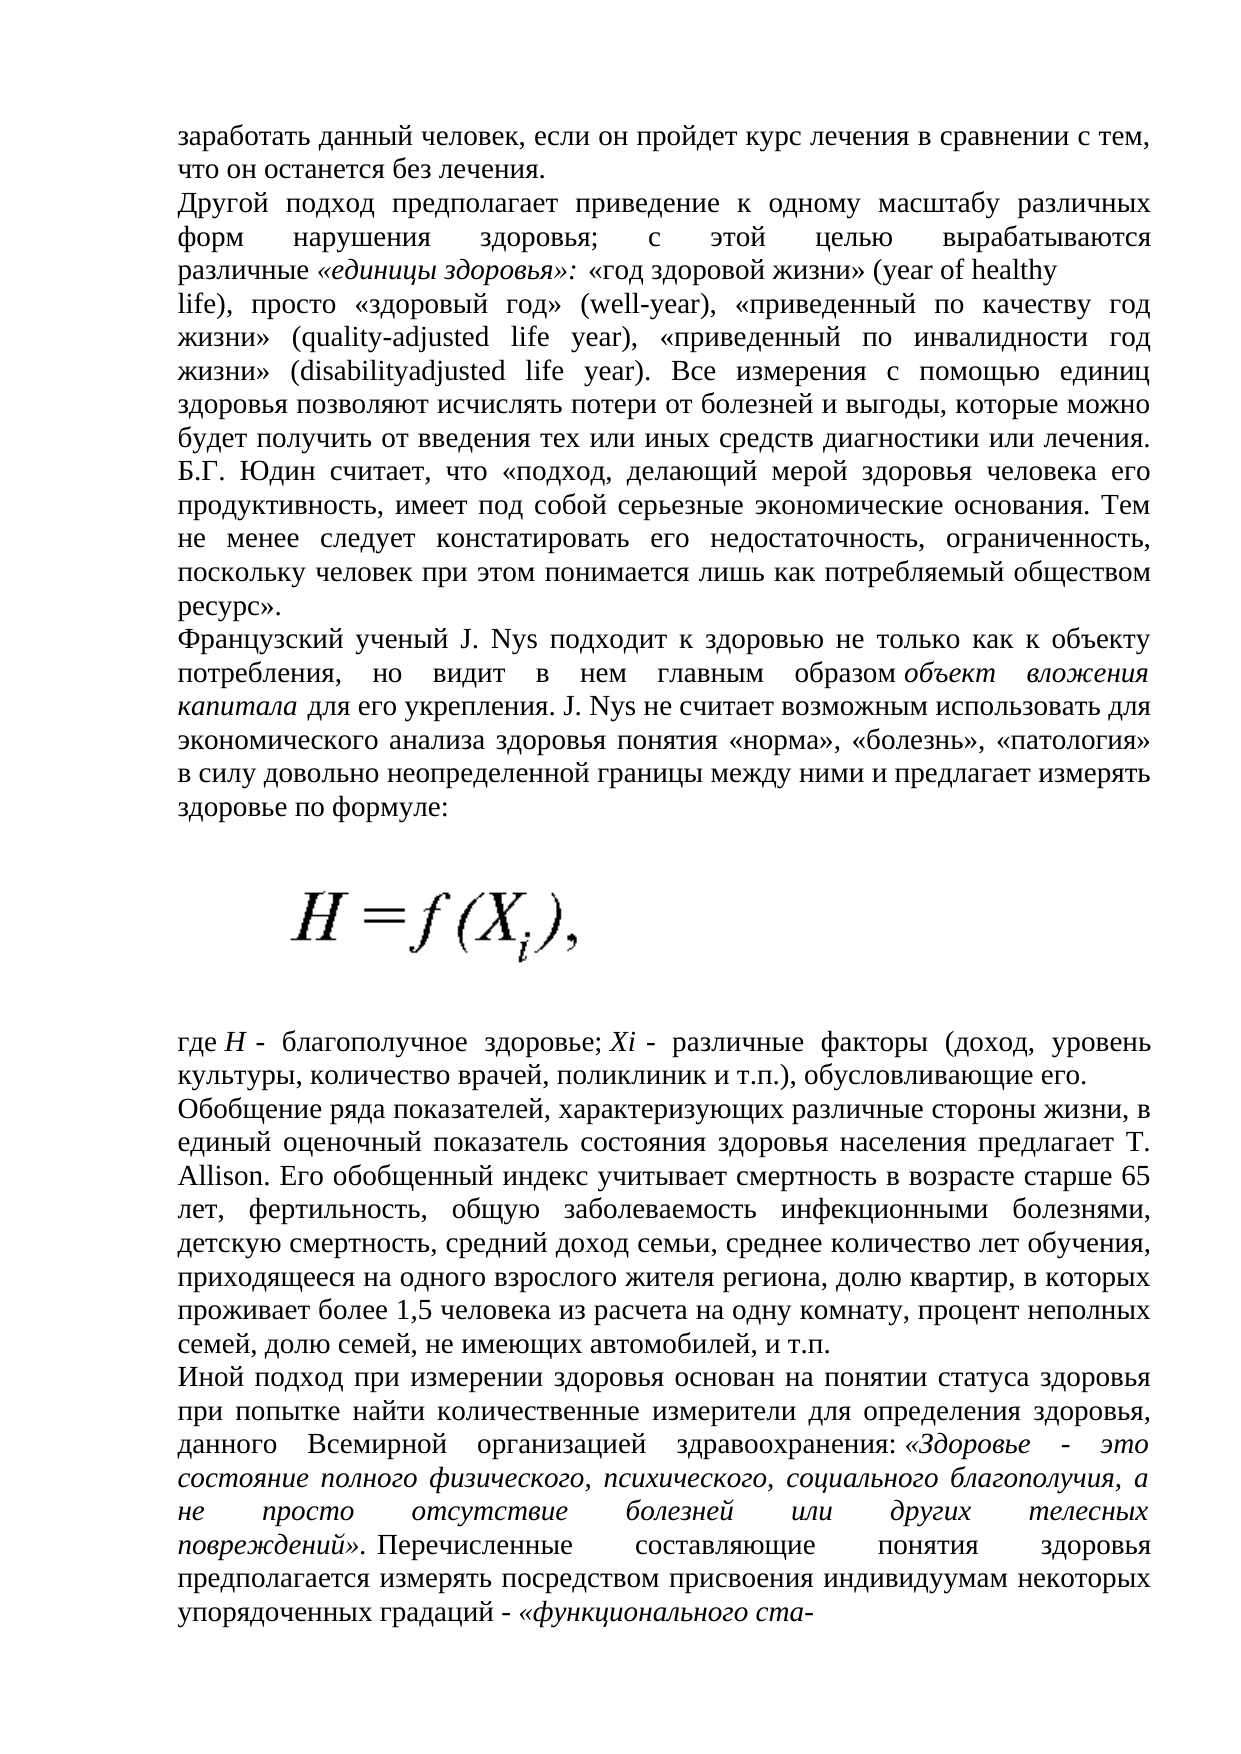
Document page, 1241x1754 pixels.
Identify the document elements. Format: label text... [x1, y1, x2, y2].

picture [177, 856, 727, 991]
text Обобщение ряда показателей, характеризующих различные стороны жизни, в единый оценочный показатель состояния здоровья населения предлагает T. Allison. Его обобщенный индекс учитывает смертность в возрасте старше 65 лет, фертильность, общую заболеваемость инфекционными болезнями, детскую смертность, средний доход семьи, среднее количество лет обучения, приходящееся на одного взрослого жителя региона, долю квартир, в которых проживает более 1,5 человека из расчета на одну комнату, процент неполных семей, долю семей, не имеющих автомобилей, и т.п. [177, 1091, 1152, 1359]
text Другой подход предполагает приведение к одному масштабу различных форм нарушения здоровья; с этой целью вырабатываются различные «единицы здоровья»: «год здоровой жизни» (year of healthy [177, 185, 1152, 286]
text Иной подход при измерении здоровья основан на понятии статуса здоровья при попытке найти количественные измерители для определения здоровья, данного Всемирной организацией здравоохранения: «Здоровье - это состояние полного физического, психического, социального благополучия, а не просто отсутствие болезней или других телесных повреждений». Перечисленные составляющие понятия здоровья предполагается измерять посредством присвоения индивидуумам некоторых упорядоченных градаций - «функционального ста- [177, 1359, 1152, 1628]
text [177, 118, 1152, 185]
text Французский ученый J. Nys подходит к здоровью не только как к объекту потребления, но видит в нем главным образом объект вложения капитала для его укрепления. J. Nys не считает возможным использовать для экономического анализа здоровья понятия «норма», «болезнь», «патология» в силу довольно неопределенной границы между ними и предлагает измерять здоровье по формуле: [177, 621, 1152, 822]
text где Н - благополучное здоровье; Xi - различные факторы (доход, уровень культуры, количество врачей, поликлиник и т.п.), обусловливающие его. [177, 1024, 1152, 1091]
text life), просто «здоровый год» (well-year), «приведенный по качеству год жизни» (quality-adjusted life year), «приведенный по инвалидности год жизни» (disabilityadjusted life year). Все измерения с помощью единиц здоровья позволяют исчислять потери от болезней и выгоды, которые можно будет получить от введения тех или иных средств диагностики или лечения. Б.Г. Юдин считает, что «подход, делающий мерой здоровья человека его продуктивность, имеет под собой серьезные экономические основания. Тем не менее следует констатировать его недостаточность, ограниченность, поскольку человек при этом понимается лишь как потребляемый обществом ресурс». [177, 286, 1152, 621]
